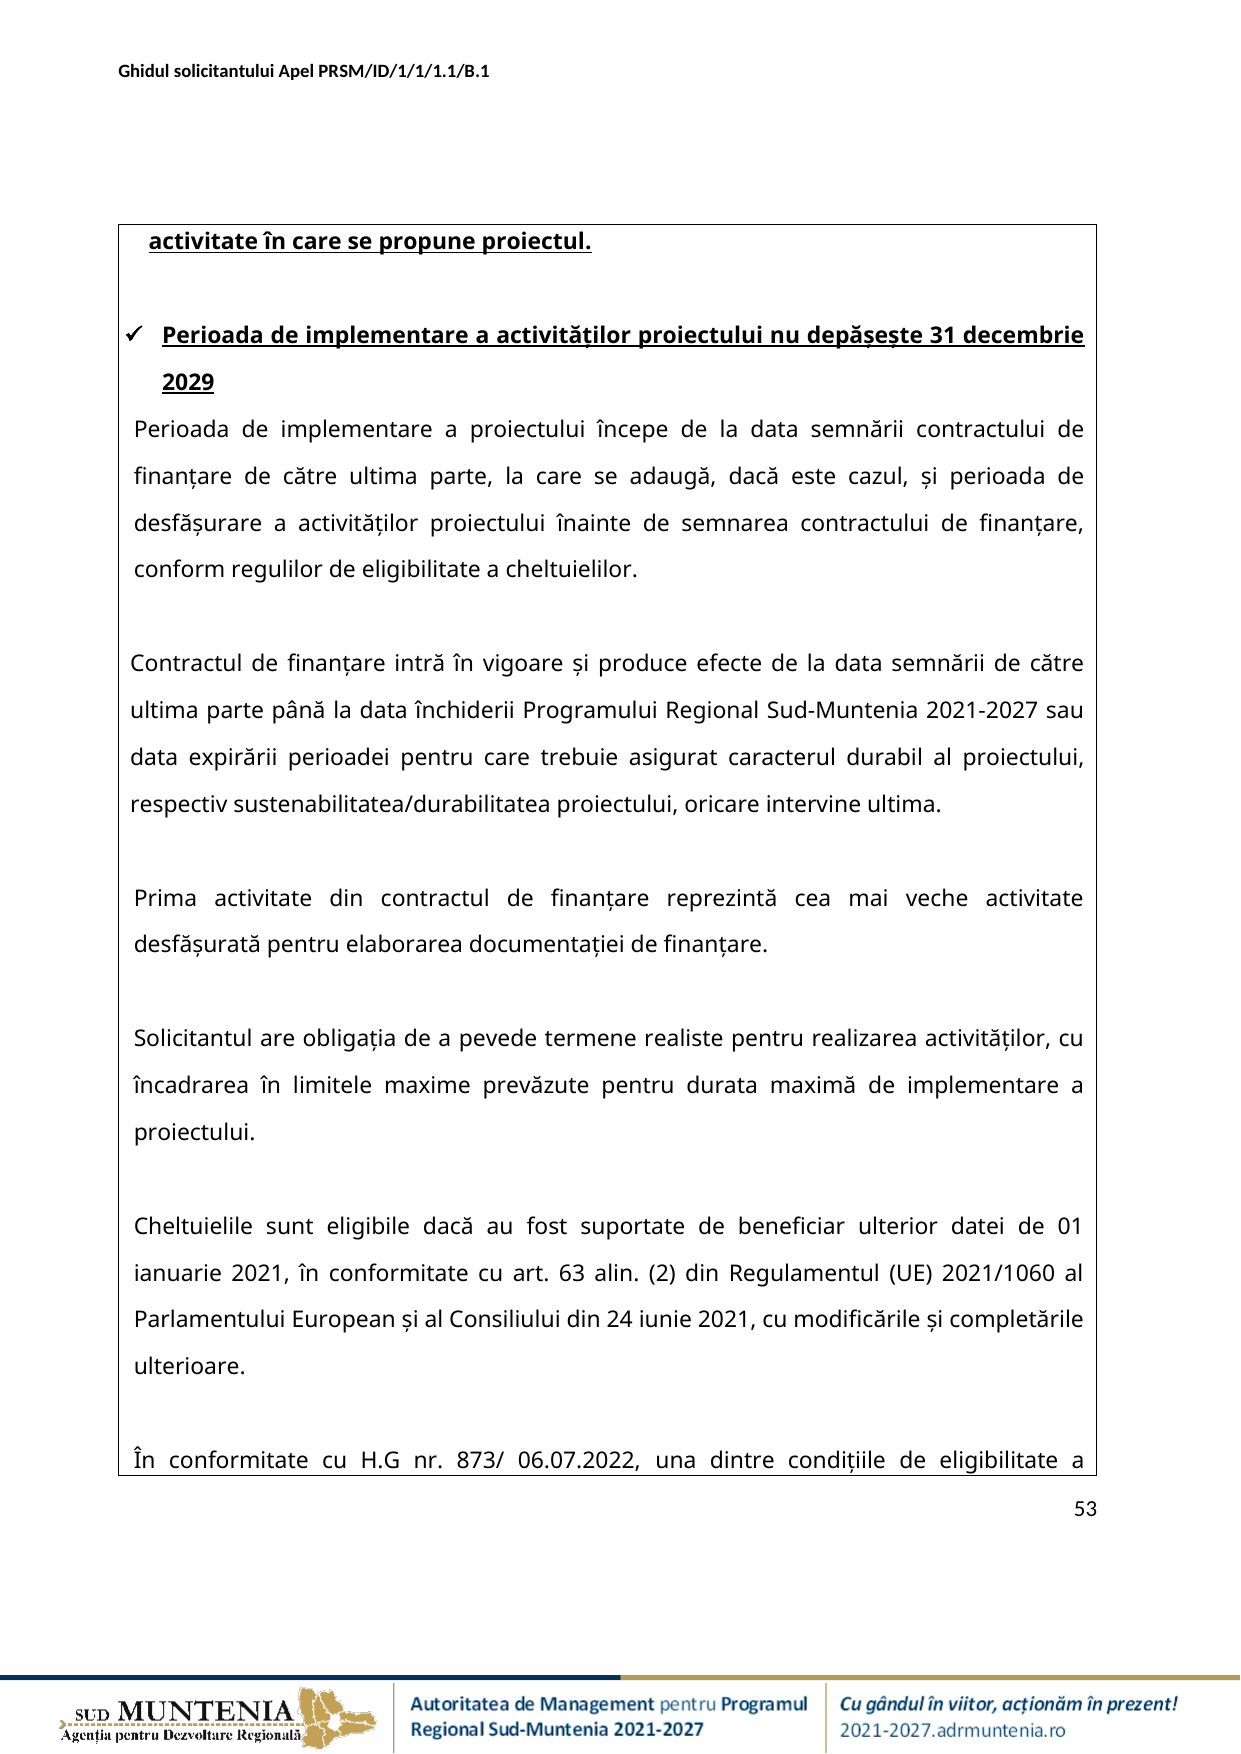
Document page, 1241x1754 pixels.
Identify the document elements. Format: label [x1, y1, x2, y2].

table_header [119, 225, 1096, 1475]
picture [0, 1675, 1241, 1754]
